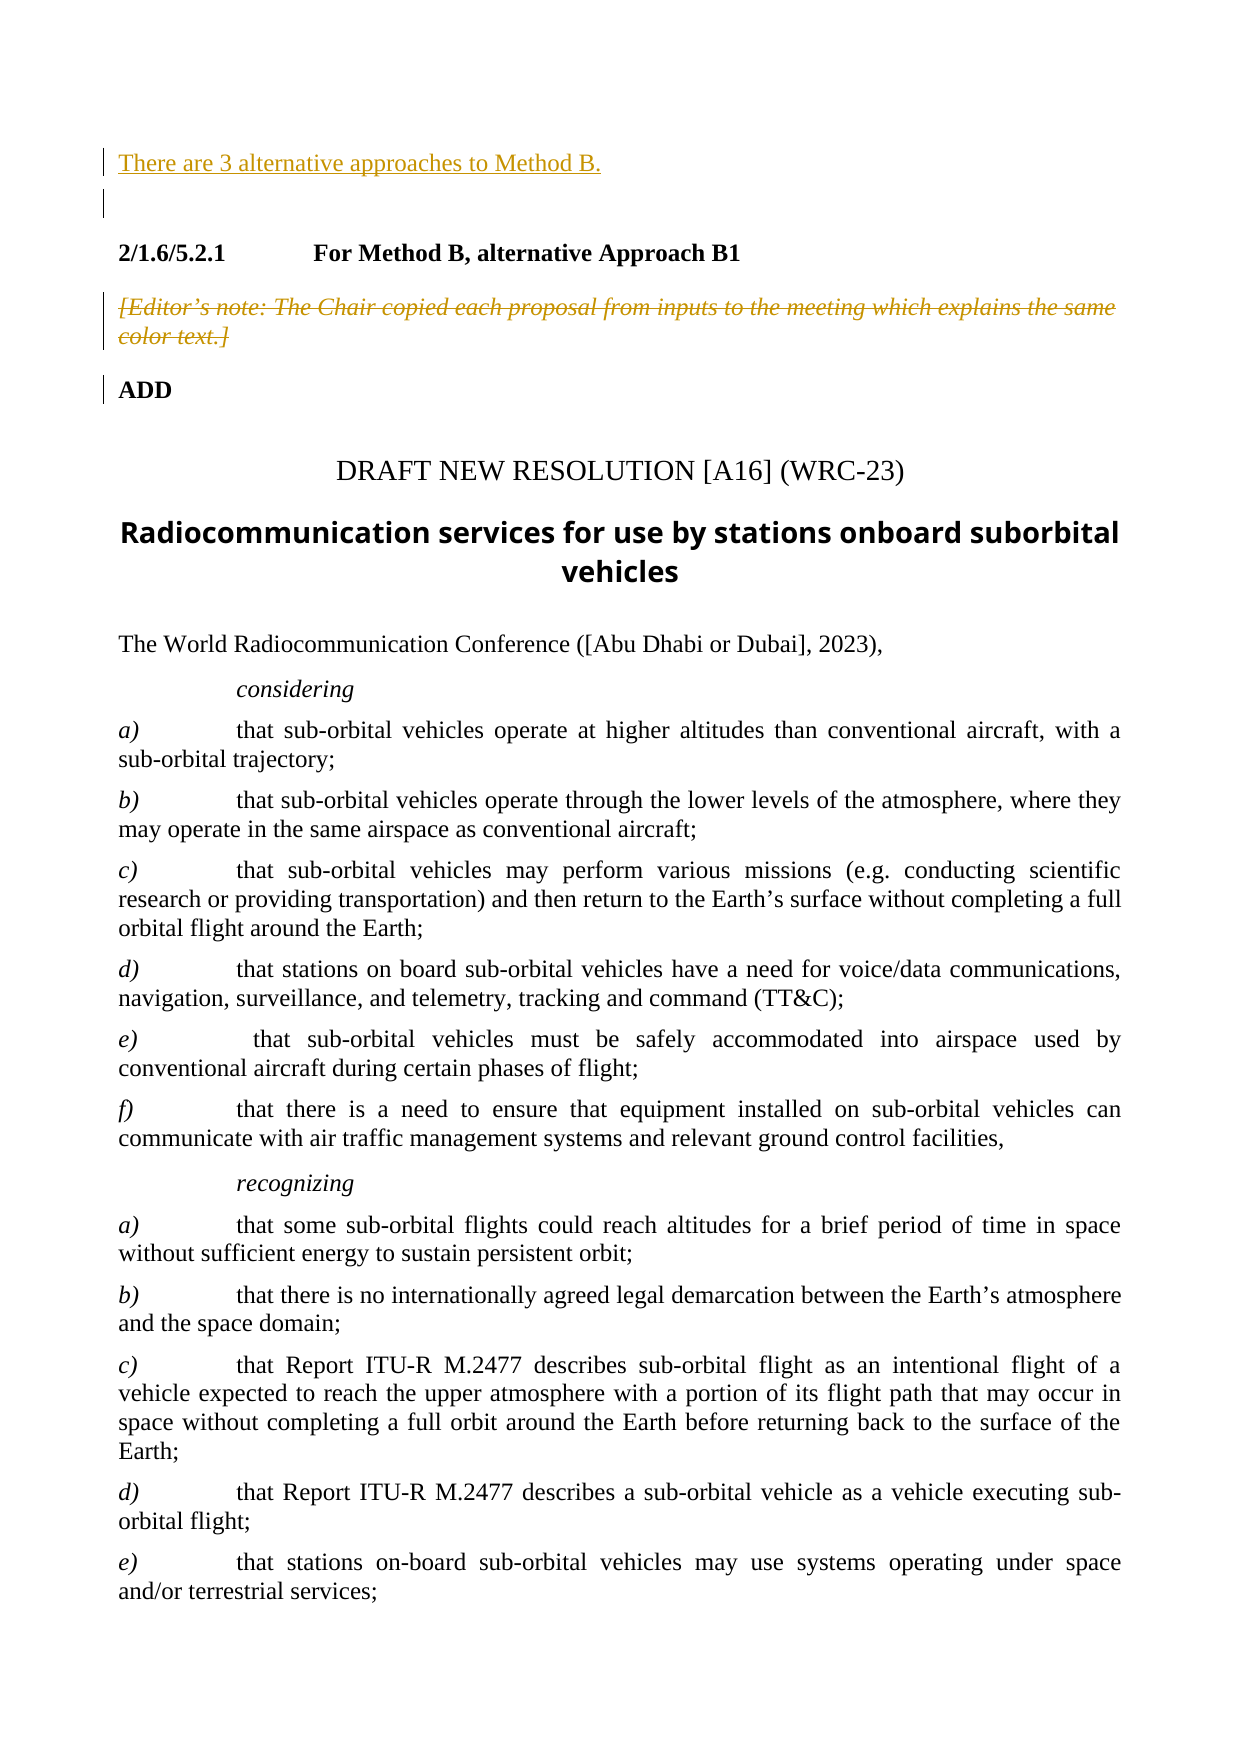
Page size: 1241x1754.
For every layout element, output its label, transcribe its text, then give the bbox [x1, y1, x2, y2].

text e) that stations on-board sub-orbital vehicles may use systems operating under space and/or terrestrial services; [118, 1547, 1122, 1605]
text considering [236, 674, 1122, 703]
text d) that stations on board sub-orbital vehicles have a need for voice/data communications, navigation, surveillance, and telemetry, tracking and command (TT&C); [118, 954, 1122, 1012]
text d) that Report ITU-R M.2477 describes a sub-orbital vehicle as a vehicle executing sub-orbital flight; [118, 1477, 1122, 1535]
text DRAFT NEW RESOLUTION [A16] (WRC-23) [118, 453, 1122, 487]
text e) that sub-orbital vehicles must be safely accommodated into airspace used by conventional aircraft during certain phases of flight; [118, 1024, 1122, 1082]
text a) that sub-orbital vehicles operate at higher altitudes than conventional aircraft, with a sub-orbital trajectory; [118, 716, 1122, 773]
text c) that Report ITU-R M.2477 describes sub-orbital flight as an intentional flight of a vehicle expected to reach the upper atmosphere with a portion of its flight path that may occur in space without completing a full orbit around the Earth before returning back to the surface of the Earth; [118, 1350, 1122, 1465]
text f) that there is a need to ensure that equipment installed on sub-orbital vehicles can communicate with air traffic management systems and relevant ground control facilities, [118, 1094, 1122, 1152]
title The World Radiocommunication Conference ([Abu Dhabi or Dubai], 2023), [118, 629, 1122, 658]
text a) that some sub-orbital flights could reach altitudes for a brief period of time in space without sufficient energy to sustain persistent orbit; [118, 1210, 1122, 1267]
title Radiocommunication services for use by stations onboard suborbital vehicles [118, 512, 1122, 591]
subtitle 2/1.6/5.2.1 For Method B, alternative Approach B1 [118, 238, 1122, 267]
text ADD [118, 375, 1122, 403]
text b) that there is no internationally agreed legal demarcation between the Earth’s atmosphere and the space domain; [118, 1280, 1122, 1337]
text b) that sub-orbital vehicles operate through the lower levels of the atmosphere, where they may operate in the same airspace as conventional aircraft; [118, 786, 1122, 843]
text c) that sub-orbital vehicles may perform various missions (e.g. conducting scientific research or providing transportation) and then return to the Earth’s surface without completing a full orbital flight around the Earth; [118, 856, 1122, 942]
text recognizing [236, 1168, 1122, 1197]
